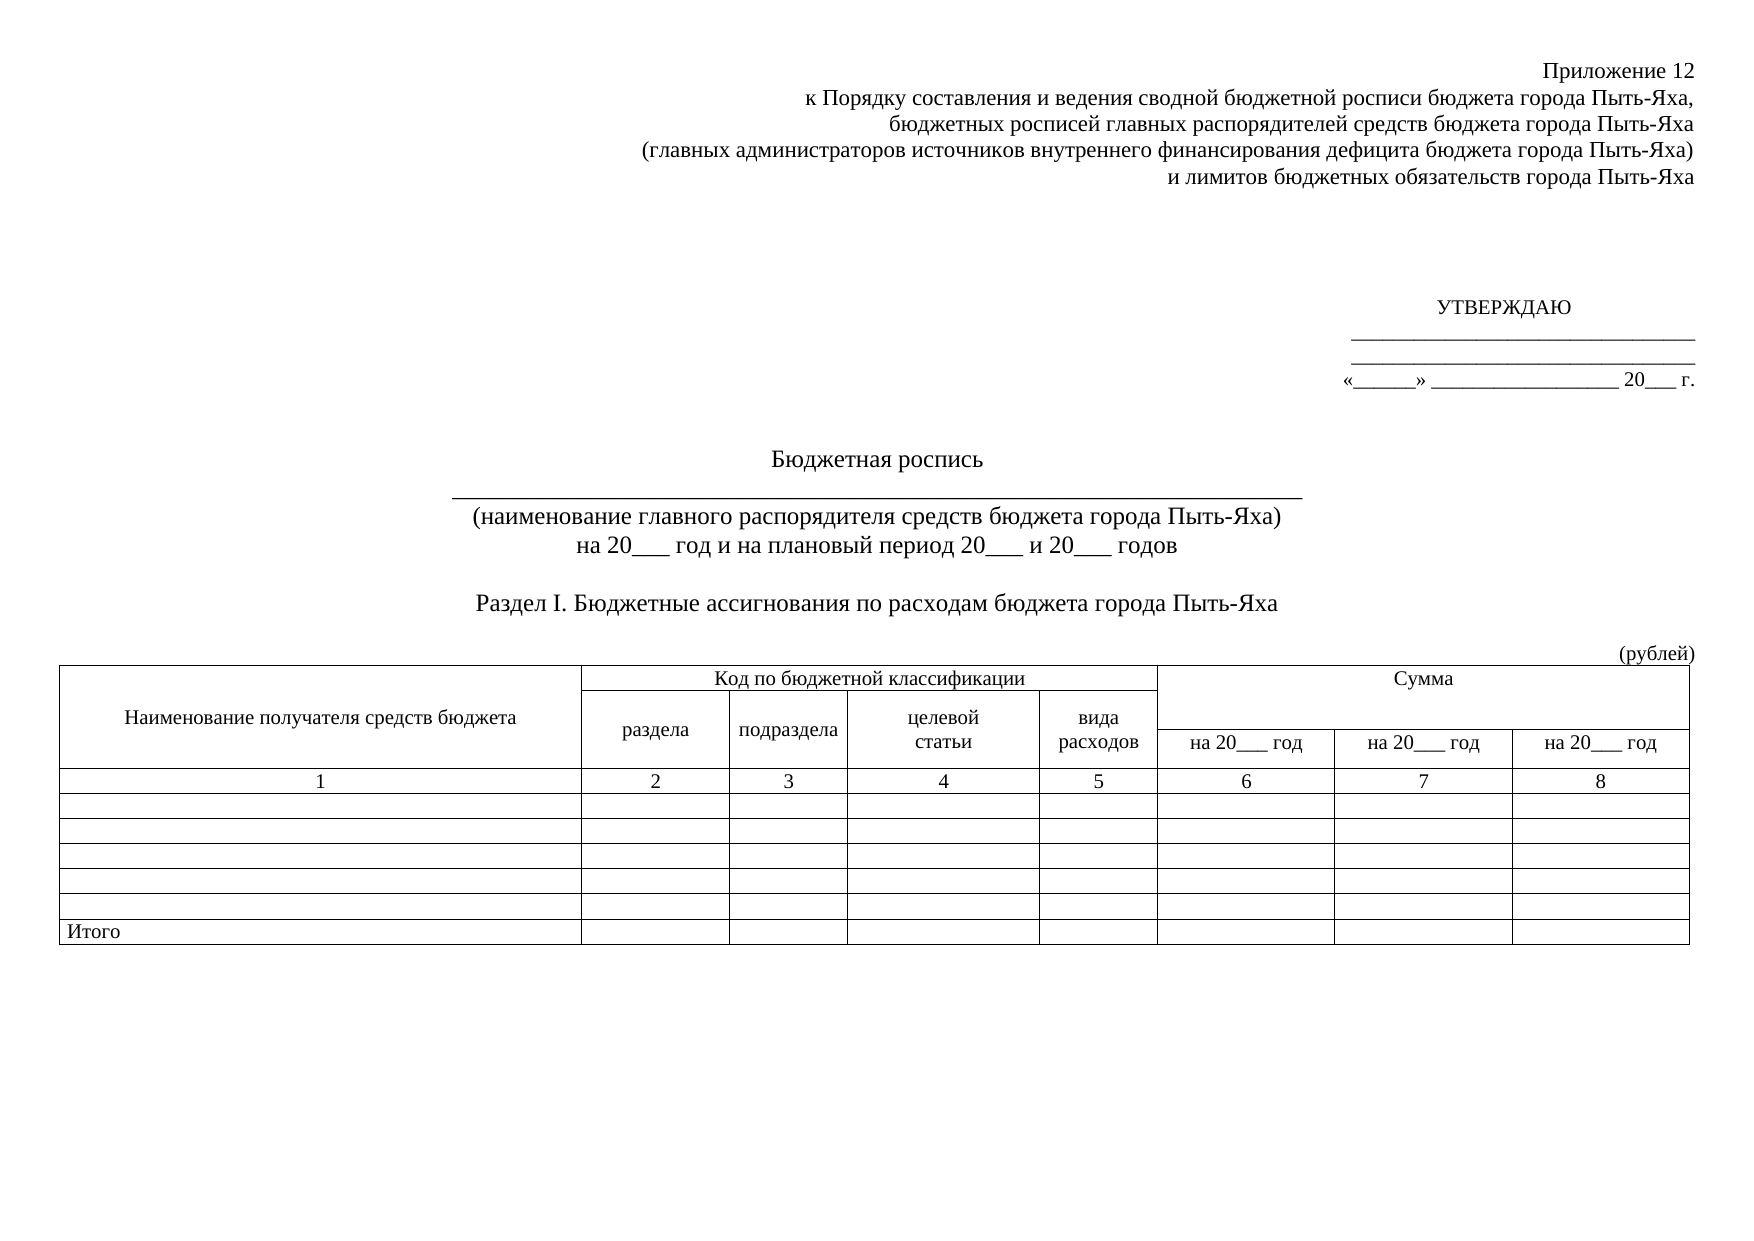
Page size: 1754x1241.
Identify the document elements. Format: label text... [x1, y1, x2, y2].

table_header Наименование получателя средств бюджета [60, 666, 581, 768]
text ____________________________________________________________________ [59, 473, 1695, 501]
table_cell [848, 920, 1039, 943]
table_cell [848, 894, 1039, 918]
table_cell [582, 894, 729, 918]
table_cell [1513, 894, 1689, 918]
table_cell [1040, 894, 1157, 918]
table_cell [1513, 920, 1689, 943]
table_cell [582, 920, 729, 943]
table_cell вида расходов [1040, 691, 1157, 768]
table_cell [1513, 794, 1689, 818]
table_cell 2 [582, 769, 729, 793]
table_cell [1335, 920, 1512, 943]
table_cell [582, 794, 729, 818]
table_cell [730, 819, 847, 843]
table_cell [1335, 794, 1512, 818]
table_cell [60, 819, 581, 843]
text УТВЕРЖДАЮ [1239, 295, 1695, 319]
table_cell [848, 869, 1039, 893]
table_cell на 20___ год [1335, 730, 1512, 768]
table_cell [730, 894, 847, 918]
text (главных администраторов источников внутреннего финансирования дефицита бюджета города Пыть-Яха) [59, 137, 1695, 163]
table_cell 7 [1335, 769, 1512, 793]
table_cell 5 [1040, 769, 1157, 793]
table_cell на 20___ год [1513, 730, 1689, 768]
table_cell 1 [60, 769, 581, 793]
table_cell [582, 869, 729, 893]
table_cell 6 [1158, 769, 1334, 793]
table_cell [1513, 819, 1689, 843]
text на 20___ год и на плановый период 20___ и 20___ годов [59, 530, 1695, 559]
table_cell 3 [730, 769, 847, 793]
text к Порядку составления и ведения сводной бюджетной росписи бюджета города Пыть-Яха, [59, 84, 1695, 110]
text (рублей) [59, 641, 1695, 664]
table_cell 8 [1513, 769, 1689, 793]
table_cell [582, 819, 729, 843]
table_cell [848, 819, 1039, 843]
table_cell [1158, 869, 1334, 893]
table_cell [60, 794, 581, 818]
table_header Сумма [1158, 666, 1689, 729]
text Раздел I. Бюджетные ассигнования по расходам бюджета города Пыть-Яха [59, 588, 1695, 616]
table_cell [1158, 794, 1334, 818]
table_cell целевой статьи [848, 691, 1039, 768]
table_cell [1158, 844, 1334, 868]
table_cell [848, 794, 1039, 818]
table_cell [1158, 920, 1334, 943]
text _________________________________ [59, 343, 1695, 367]
text Приложение 12 [59, 57, 1695, 84]
text _________________________________ [59, 319, 1695, 343]
text бюджетных росписей главных распорядителей средств бюджета города Пыть-Яха [59, 110, 1695, 137]
text «______» __________________ 20___ г. [59, 367, 1695, 391]
table_cell [730, 794, 847, 818]
table_cell на 20___ год [1158, 730, 1334, 768]
table_cell [730, 869, 847, 893]
table_cell [1335, 844, 1512, 868]
table_cell [848, 844, 1039, 868]
table_cell [1158, 894, 1334, 918]
table_header Код по бюджетной классификации [582, 666, 1157, 690]
table_cell [60, 844, 581, 868]
table_cell [582, 844, 729, 868]
table_cell [1335, 894, 1512, 918]
table_cell [730, 844, 847, 868]
table_cell [60, 894, 581, 918]
table_cell [1158, 819, 1334, 843]
text Бюджетная роспись [59, 444, 1695, 473]
table_cell [60, 869, 581, 893]
table_cell [1040, 920, 1157, 943]
table_cell подраздела [730, 691, 847, 768]
table_cell [1040, 819, 1157, 843]
table_cell [1513, 844, 1689, 868]
table_cell [1335, 819, 1512, 843]
table_cell [1335, 869, 1512, 893]
text и лимитов бюджетных обязательств города Пыть-Яха [59, 163, 1695, 189]
table_cell [730, 920, 847, 943]
text (наименование главного распорядителя средств бюджета города Пыть-Яха) [59, 501, 1695, 530]
table_cell раздела [582, 691, 729, 768]
table_cell 4 [848, 769, 1039, 793]
table_cell [1040, 869, 1157, 893]
table_cell [1040, 794, 1157, 818]
table_cell [1513, 869, 1689, 893]
table_cell Итого [60, 920, 581, 943]
table_cell [1040, 844, 1157, 868]
